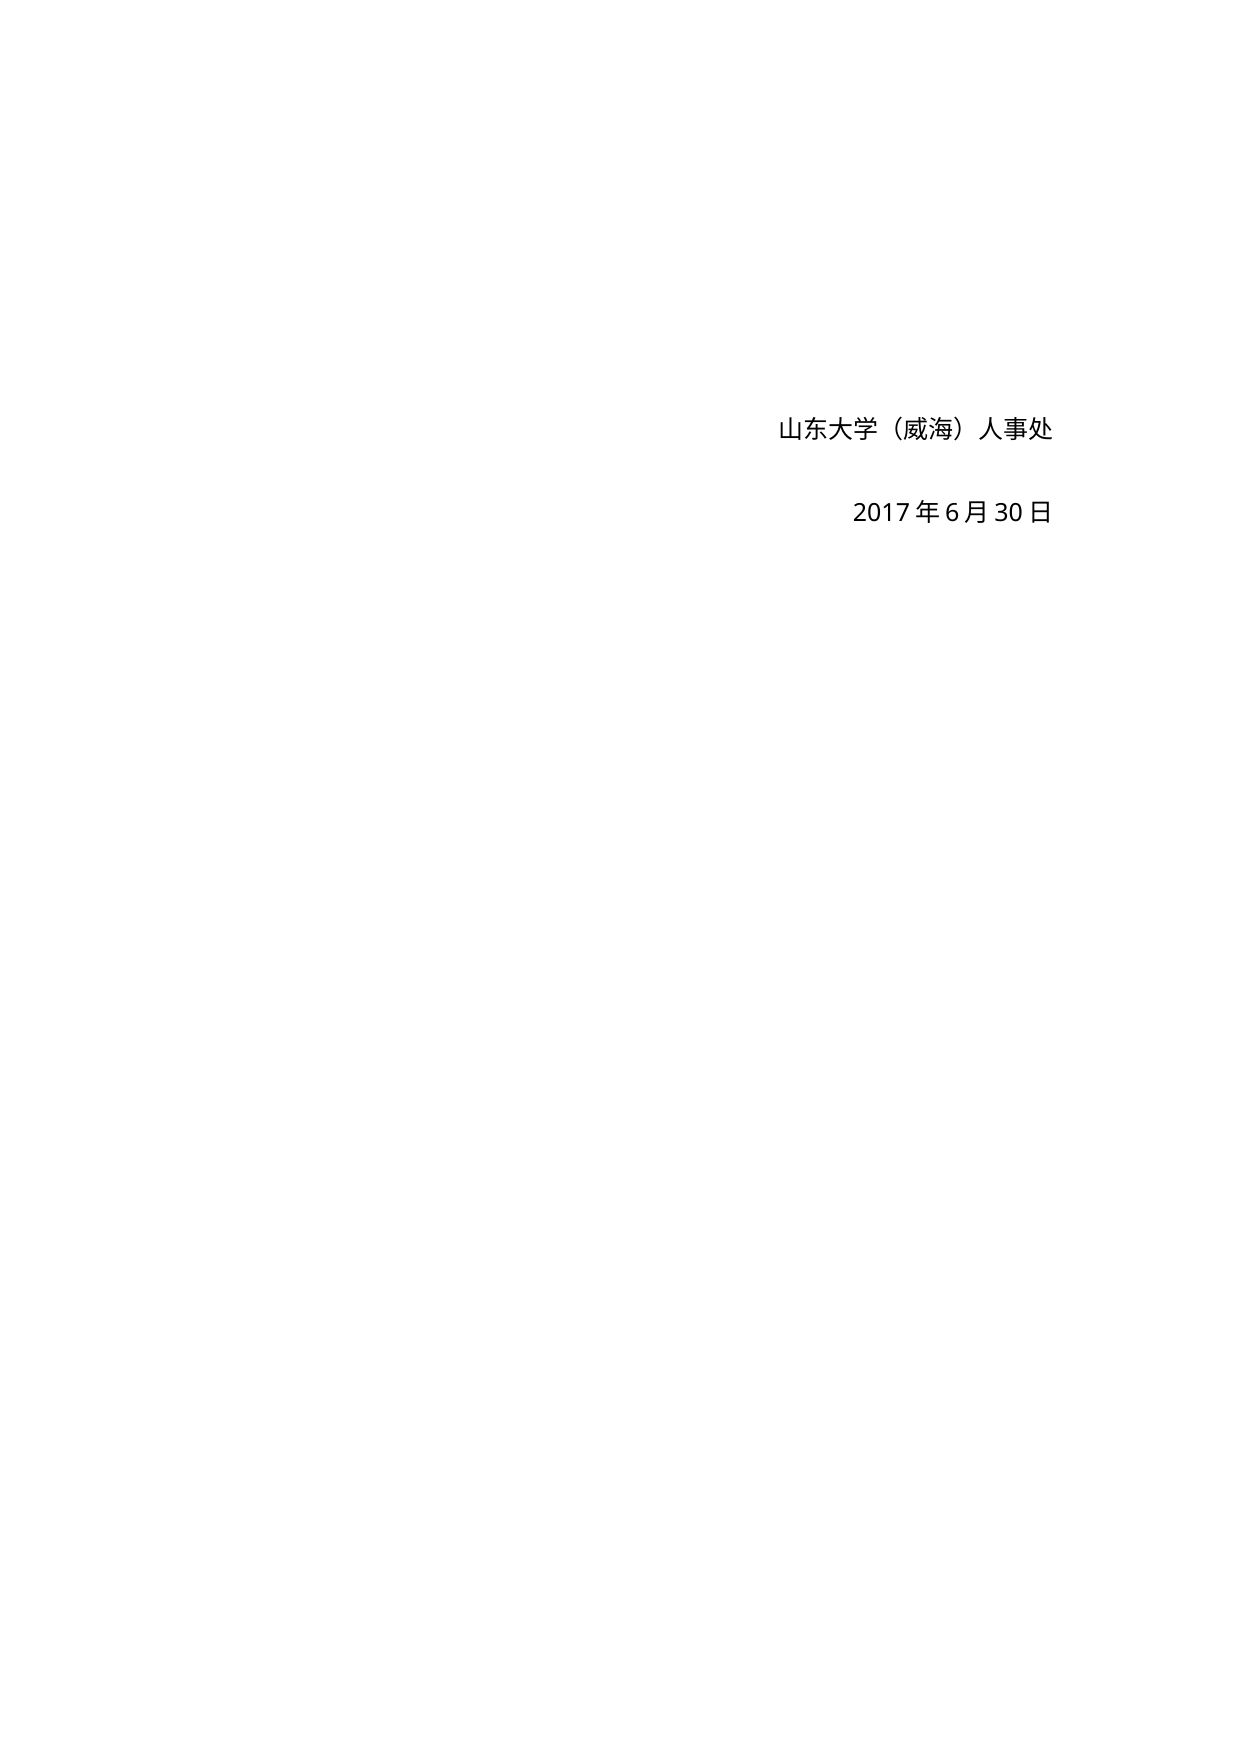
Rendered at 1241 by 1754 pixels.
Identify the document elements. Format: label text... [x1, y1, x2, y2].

text 山东大学（威海）人事处 [187, 395, 1053, 460]
text 2017年6月30日 [187, 478, 1053, 543]
